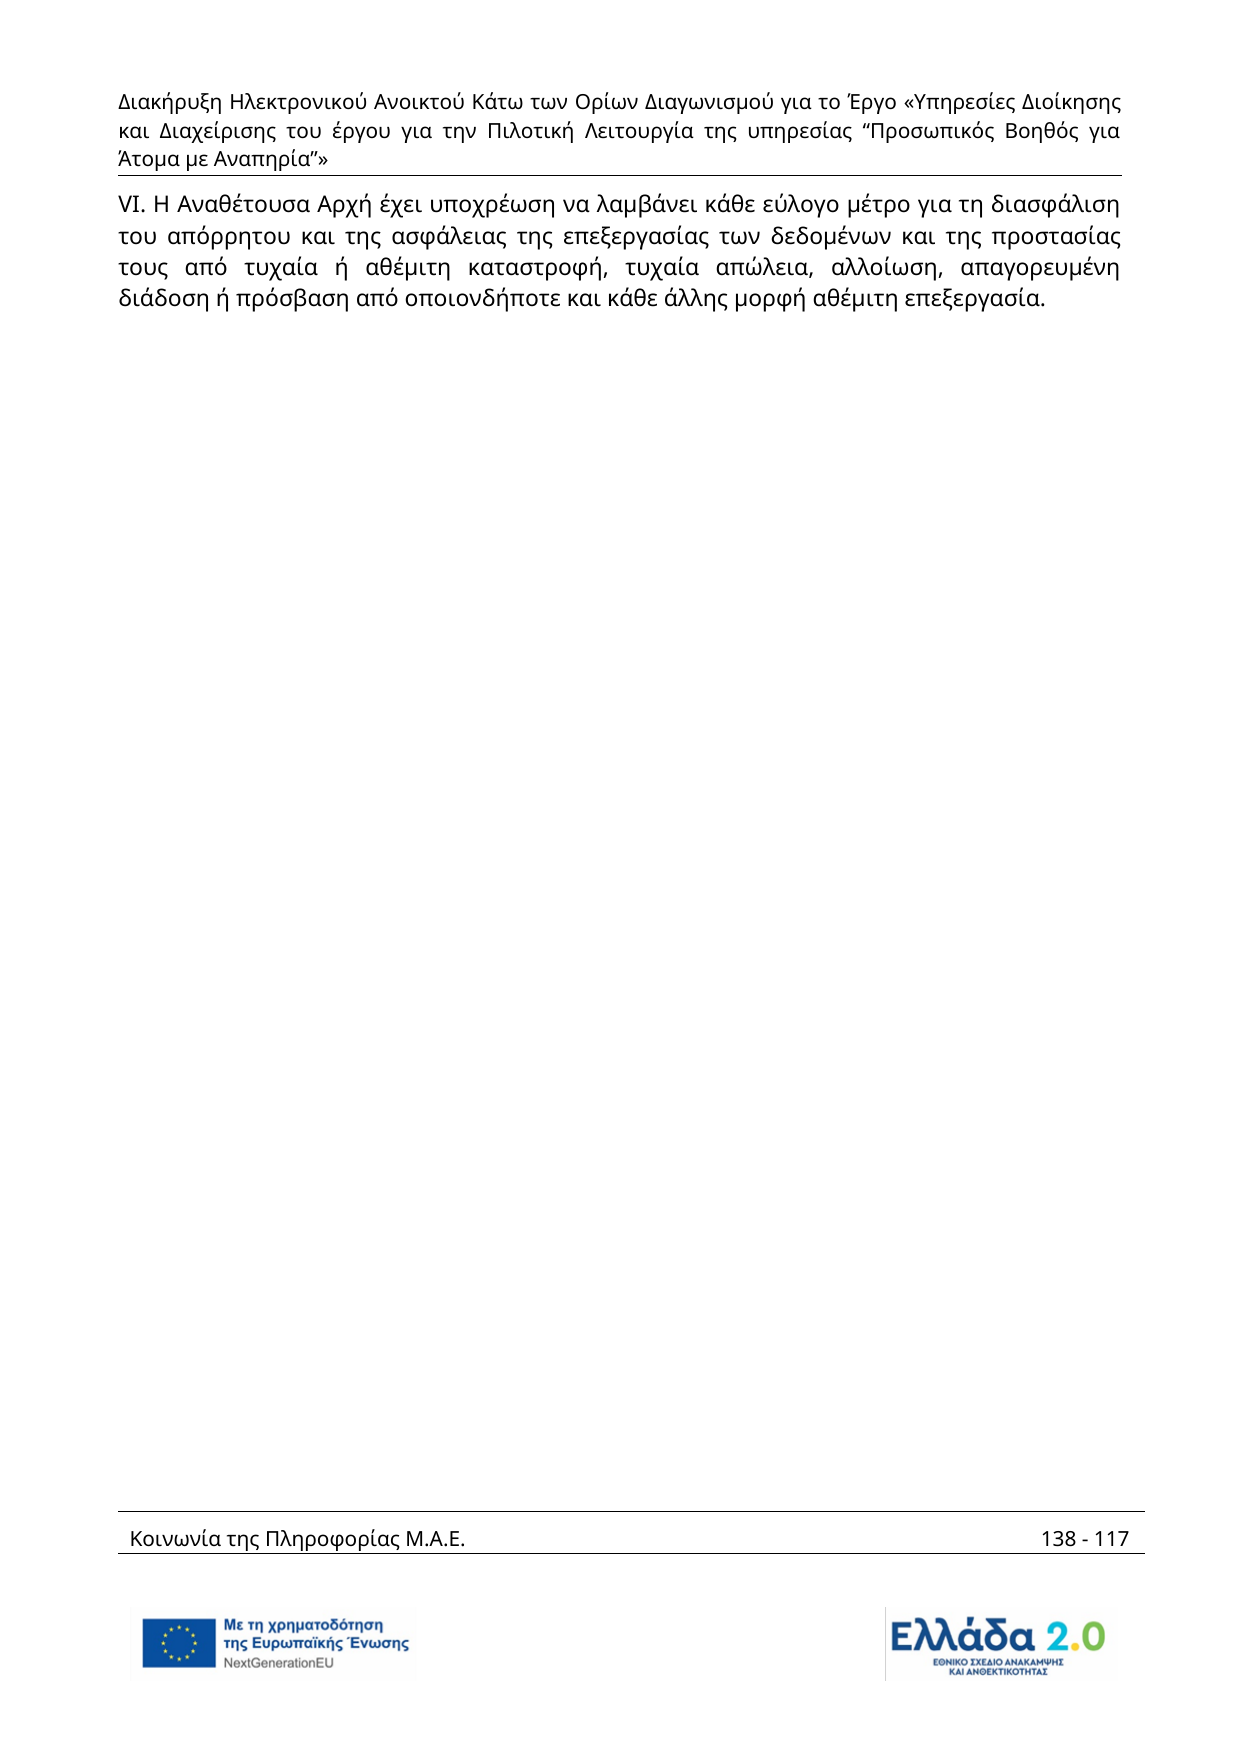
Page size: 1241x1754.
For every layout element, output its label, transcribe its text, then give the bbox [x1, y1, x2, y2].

text VI. H Αναθέτουσα Αρχή έχει υποχρέωση να λαμβάνει κάθε εύλογο μέτρο για τη διασφάλιση του απόρρητου και της ασφάλειας της επεξεργασίας των δεδομένων και της προστασίας τους από τυχαία ή αθέμιτη καταστροφή, τυχαία απώλεια, αλλοίωση, απαγορευμένη διάδοση ή πρόσβαση από οποιονδήποτε και κάθε άλλης μορφή αθέμιτη επεξεργασία. [118, 188, 1122, 313]
picture [118, 1607, 1123, 1681]
